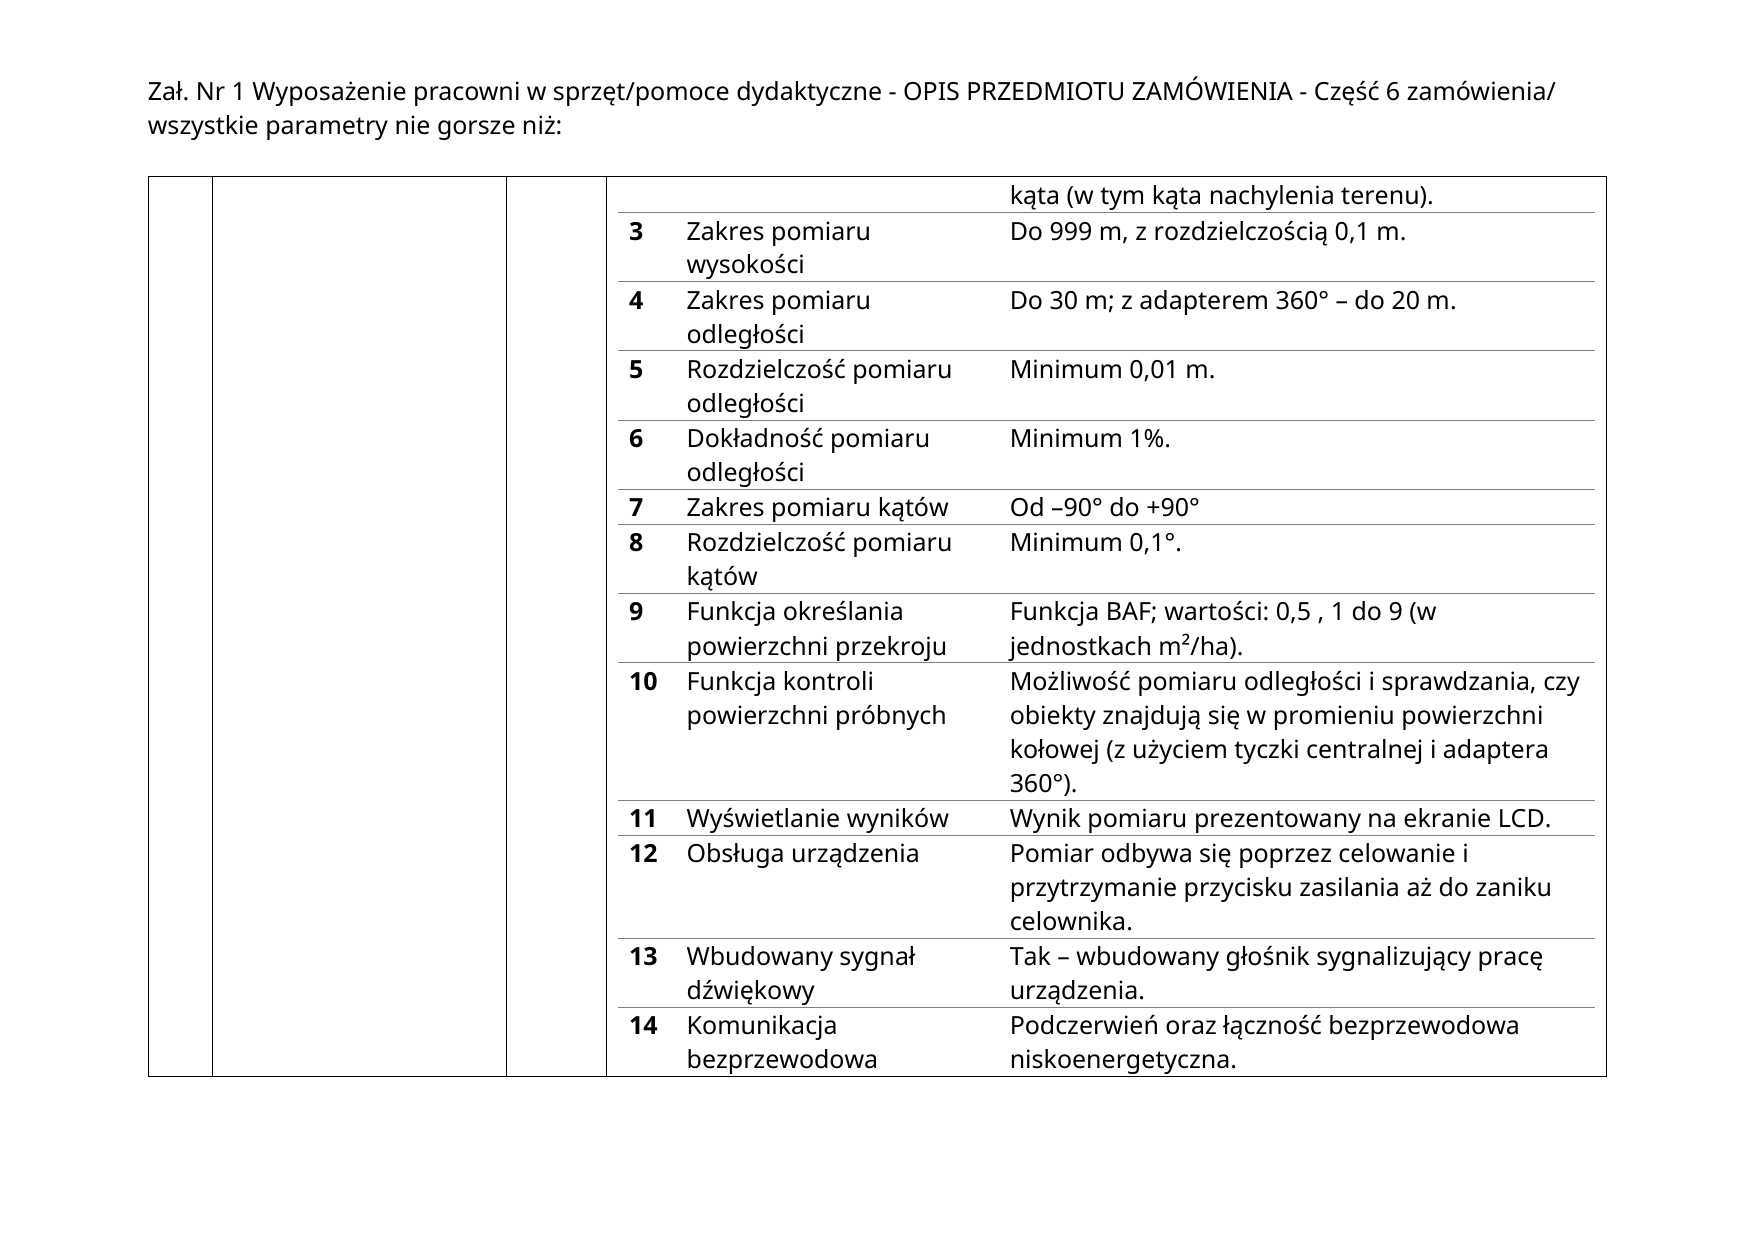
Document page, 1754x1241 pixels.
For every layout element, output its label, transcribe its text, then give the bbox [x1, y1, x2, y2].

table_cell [213, 177, 506, 1076]
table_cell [607, 177, 1606, 1076]
table_cell 2 [149, 177, 212, 1076]
table_cell 1 [507, 177, 606, 1076]
